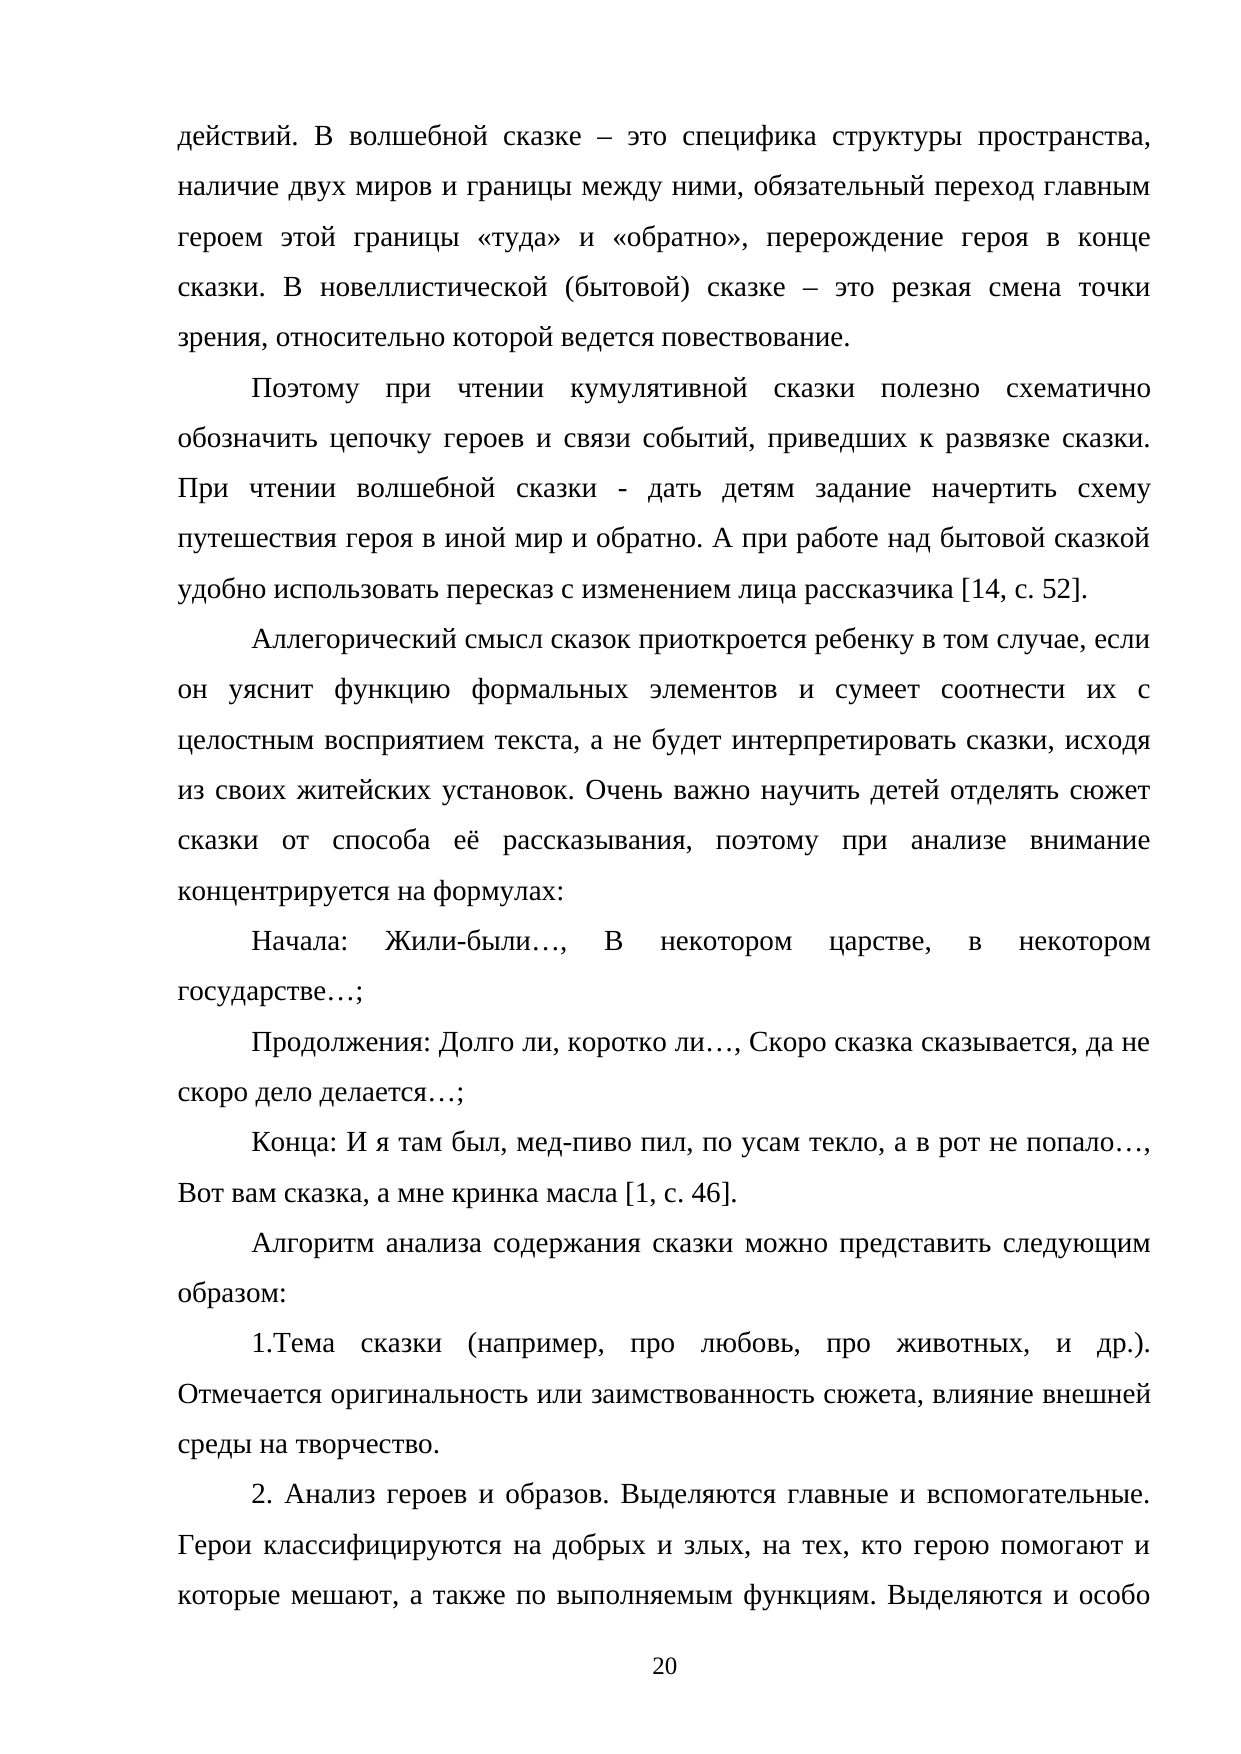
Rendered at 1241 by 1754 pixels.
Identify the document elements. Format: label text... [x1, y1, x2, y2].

text Конца: И я там был, мед-пиво пил, по усам текло, а в рот не попало…, Вот вам сказка, а мне кринка масла [1, с. 46]. [177, 1124, 1152, 1208]
text Начала: Жили-были…, В некотором царстве, в некотором государстве…; [177, 923, 1152, 1007]
text Алгоритм анализа содержания сказки можно представить следующим образом: [177, 1225, 1152, 1309]
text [177, 118, 1152, 353]
text Продолжения: Долго ли, коротко ли…, Скоро сказка сказывается, да не скоро дело делается…; [177, 1024, 1152, 1108]
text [177, 1477, 1152, 1611]
text 1.Тема сказки (например, про любовь, про животных, и др.). Отмечается оригинальность или заимствованность сюжета, влияние внешней среды на творчество. [177, 1326, 1152, 1460]
text Поэтому при чтении кумулятивной сказки полезно схематично обозначить цепочку героев и связи событий, приведших к развязке сказки. При чтении волшебной сказки - дать детям задание начертить схему путешествия героя в иной мир и обратно. А при работе над бытовой сказкой удобно использовать пересказ с изменением лица рассказчика [14, с. 52]. [177, 370, 1152, 604]
text Аллегорический смысл сказок приоткроется ребенку в том случае, если он уяснит функцию формальных элементов и сумеет соотнести их с целостным восприятием текста, а не будет интерпретировать сказки, исходя из своих житейских установок. Очень важно научить детей отделять сюжет сказки от способа её рассказывания, поэтому при анализе внимание концентрируется на формулах: [177, 621, 1152, 906]
